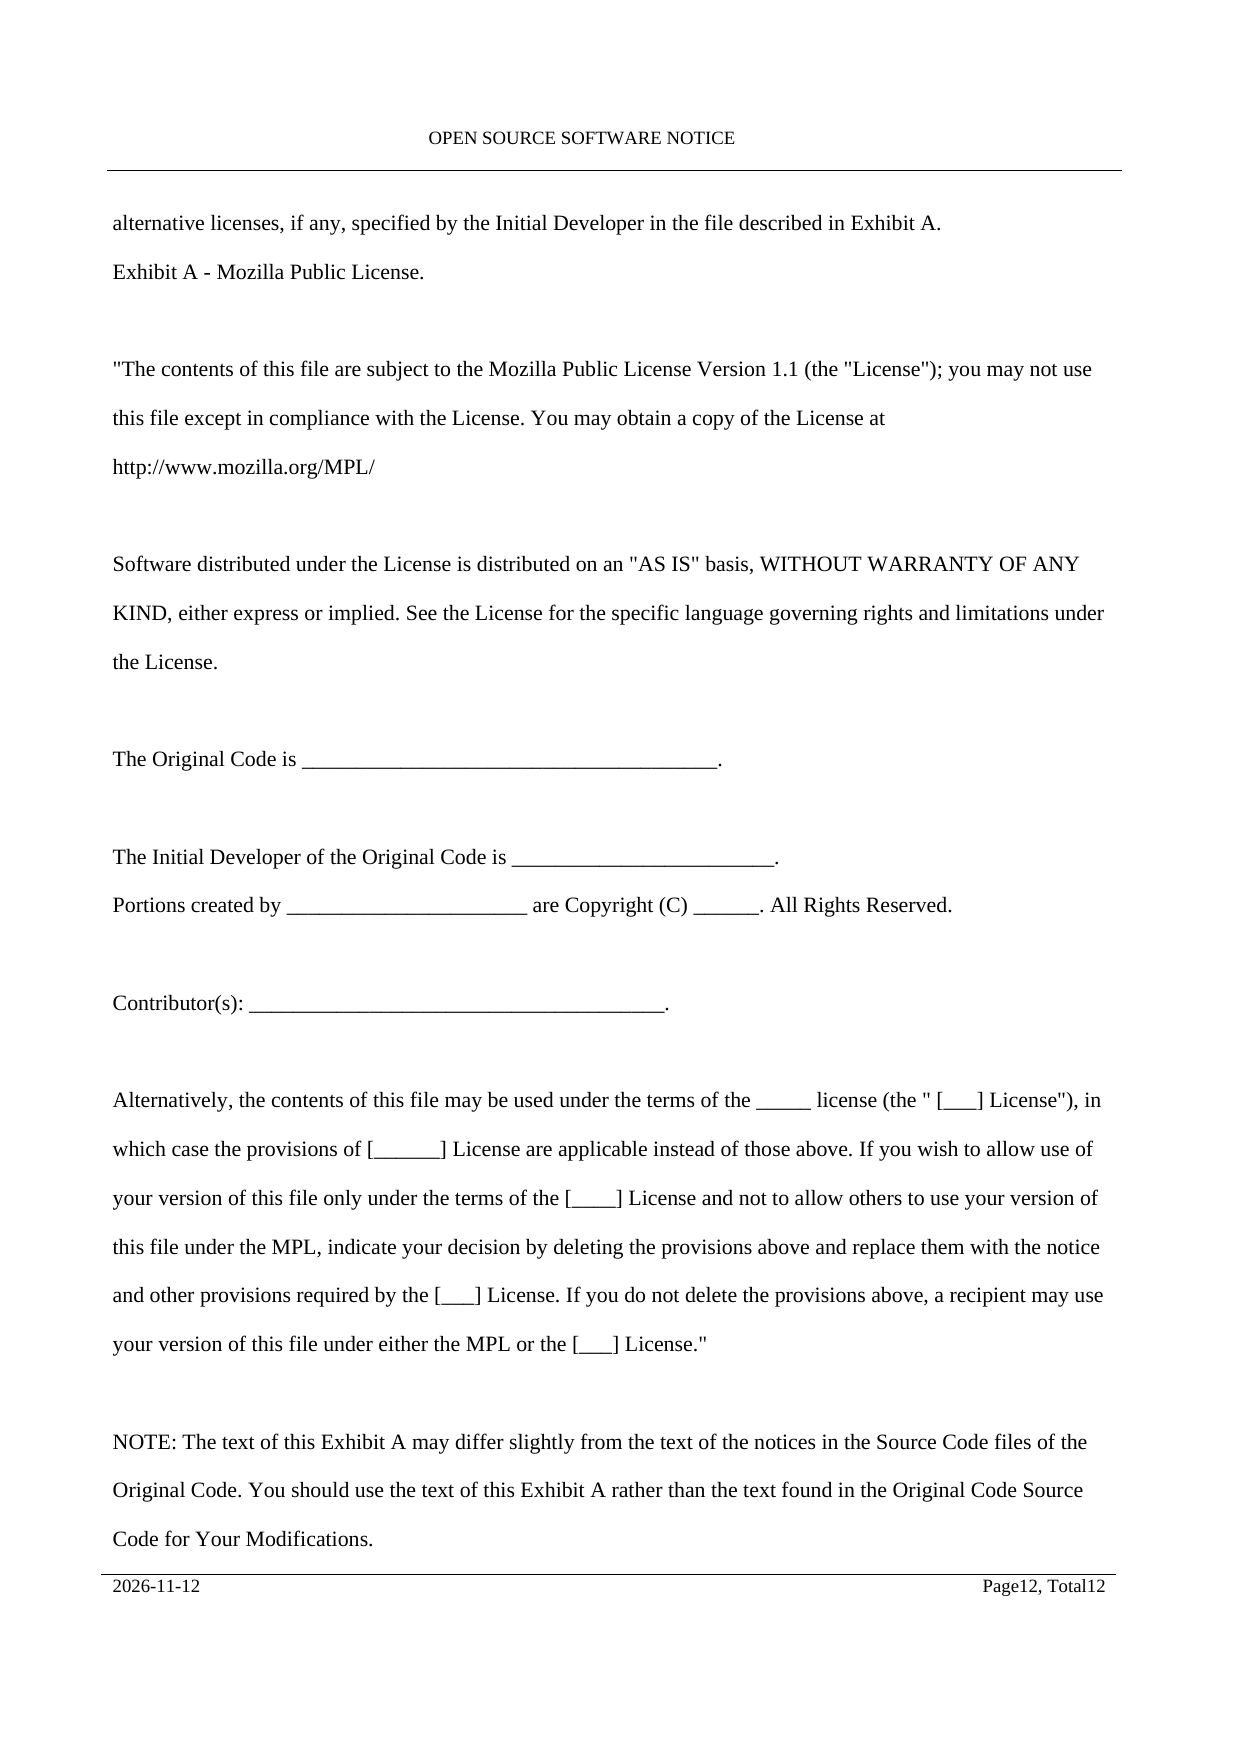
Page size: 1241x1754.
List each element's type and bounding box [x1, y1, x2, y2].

text [112, 206, 1128, 1555]
